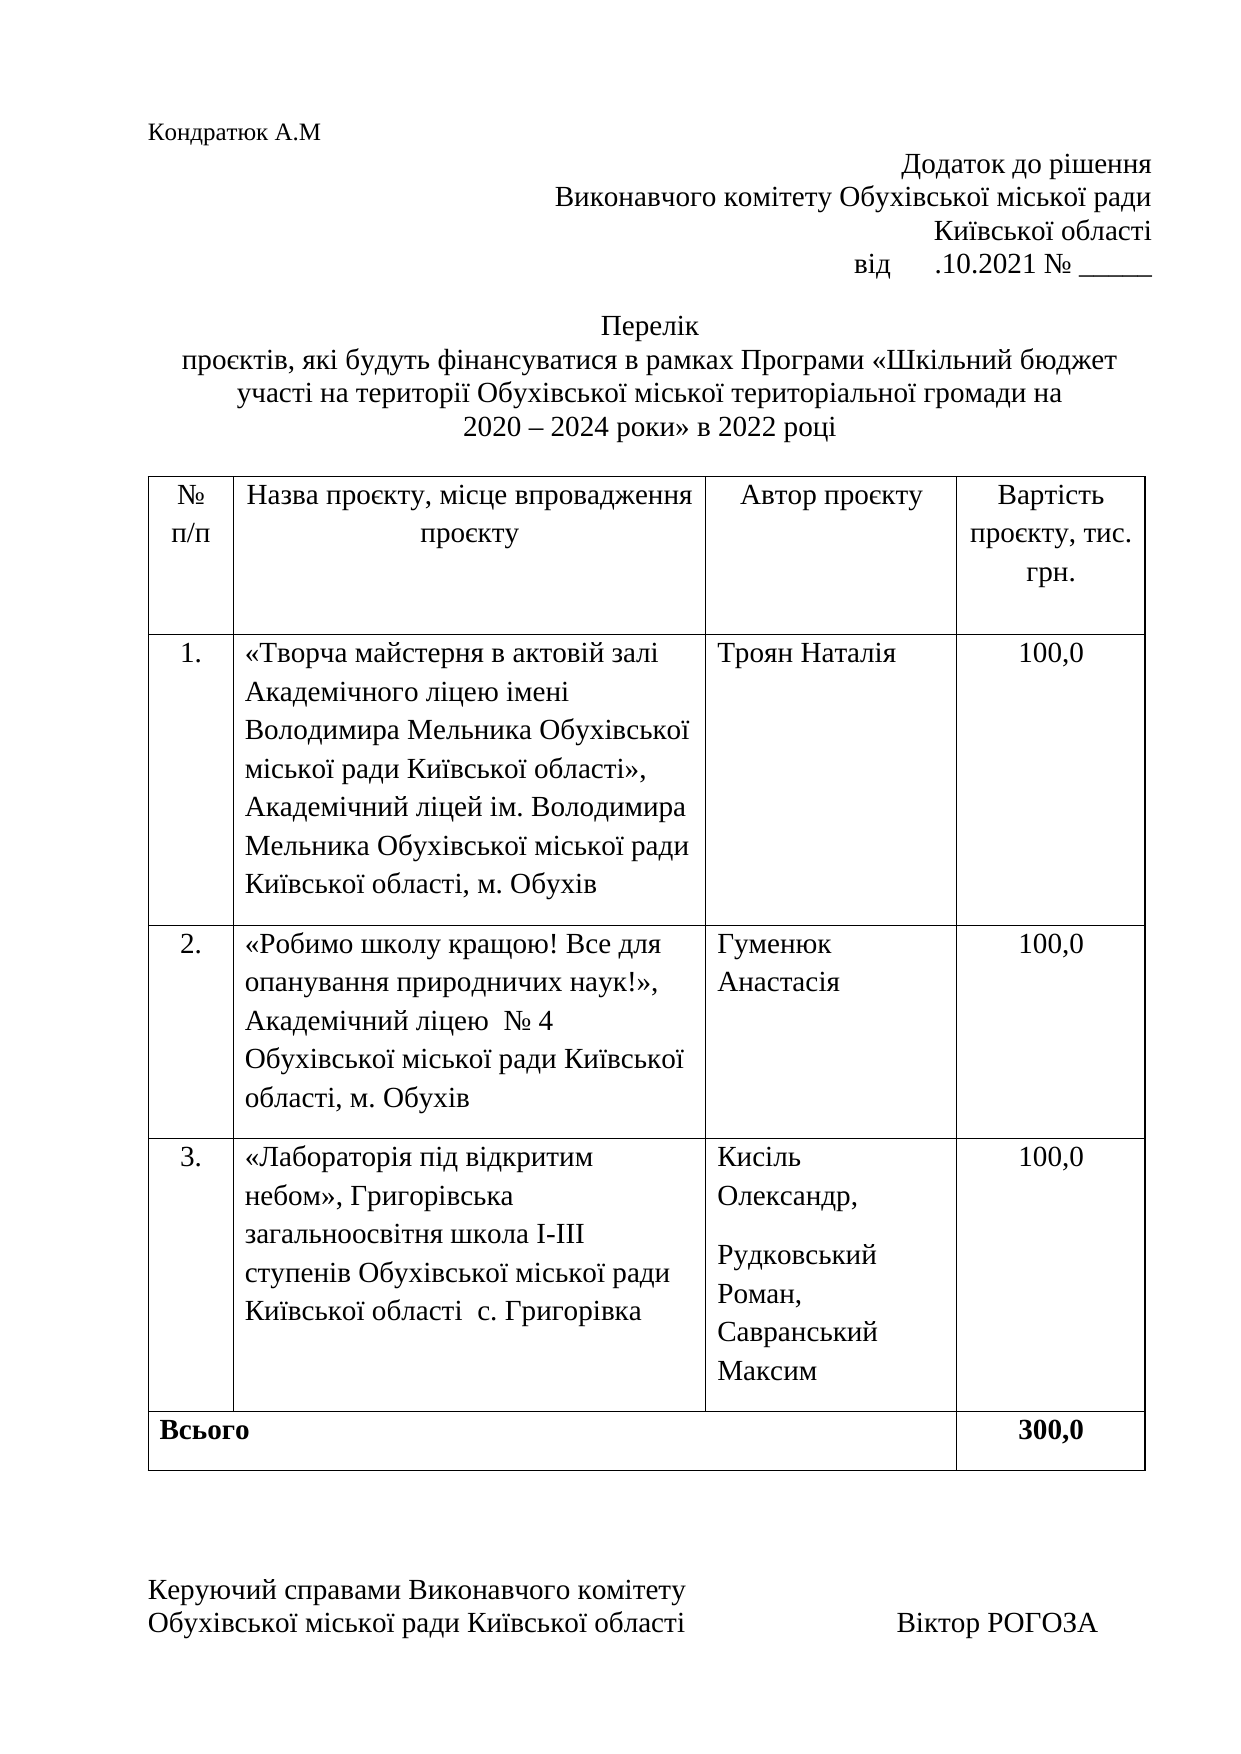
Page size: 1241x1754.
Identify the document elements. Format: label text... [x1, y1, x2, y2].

table_cell Кисіль Олександр, Рудковський Роман, Савранський Максим [706, 1139, 956, 1411]
table_cell 100,0 [957, 1139, 1144, 1411]
table_cell Всього [149, 1412, 956, 1470]
table_cell Троян Наталія [706, 635, 956, 925]
table_cell 1. [149, 635, 233, 925]
table_cell «Творча майстерня в актовій залі Академічного ліцею імені Володимира Мельника Обухівської міської ради Київської області», Академічний ліцей ім. Володимира Мельника Обухівської міської ради Київської області, м. Обухів [234, 635, 705, 925]
table_cell 2. [149, 926, 233, 1138]
text Керуючий справами Виконавчого комітету [148, 1572, 1152, 1606]
text Обухівської міської ради Київської області Віктор РОГОЗА [148, 1606, 1152, 1639]
table_cell «Робимо школу кращою! Все для опанування природничих наук!», Академічний ліцею № 4 Обухівської міської ради Київської області, м. Обухів [234, 926, 705, 1138]
text проєктів, які будуть фінансуватися в рамках Програми «Шкільний бюджет участі на території Обухівської міської територіальної громади на 2020 – 2024 роки» в 2022 році [148, 342, 1152, 442]
table_cell 100,0 [957, 926, 1144, 1138]
table_cell 3. [149, 1139, 233, 1411]
text від .10.2021 № _____ [148, 247, 1152, 280]
table_cell «Лабораторія під відкритим небом», Григорівська загальноосвітня школа І-ІІІ ступенів Обухівської міської ради Київської області с. Григорівка [234, 1139, 705, 1411]
table_cell Гуменюк Анастасія [706, 926, 956, 1138]
text Додаток до рішення Виконавчого комітету Обухівської міської ради Київської області [148, 146, 1152, 247]
table_cell 100,0 [957, 635, 1144, 925]
table_header № п/п [149, 477, 233, 634]
text Кондратюк А.М [148, 117, 1152, 146]
text Перелік [148, 308, 1152, 342]
table_cell 300,0 [957, 1412, 1144, 1470]
table_header Вартість проєкту, тис. грн. [957, 477, 1144, 634]
table_header Автор проєкту [706, 477, 956, 634]
table_header Назва проєкту, місце впровадження проєкту [234, 477, 705, 634]
